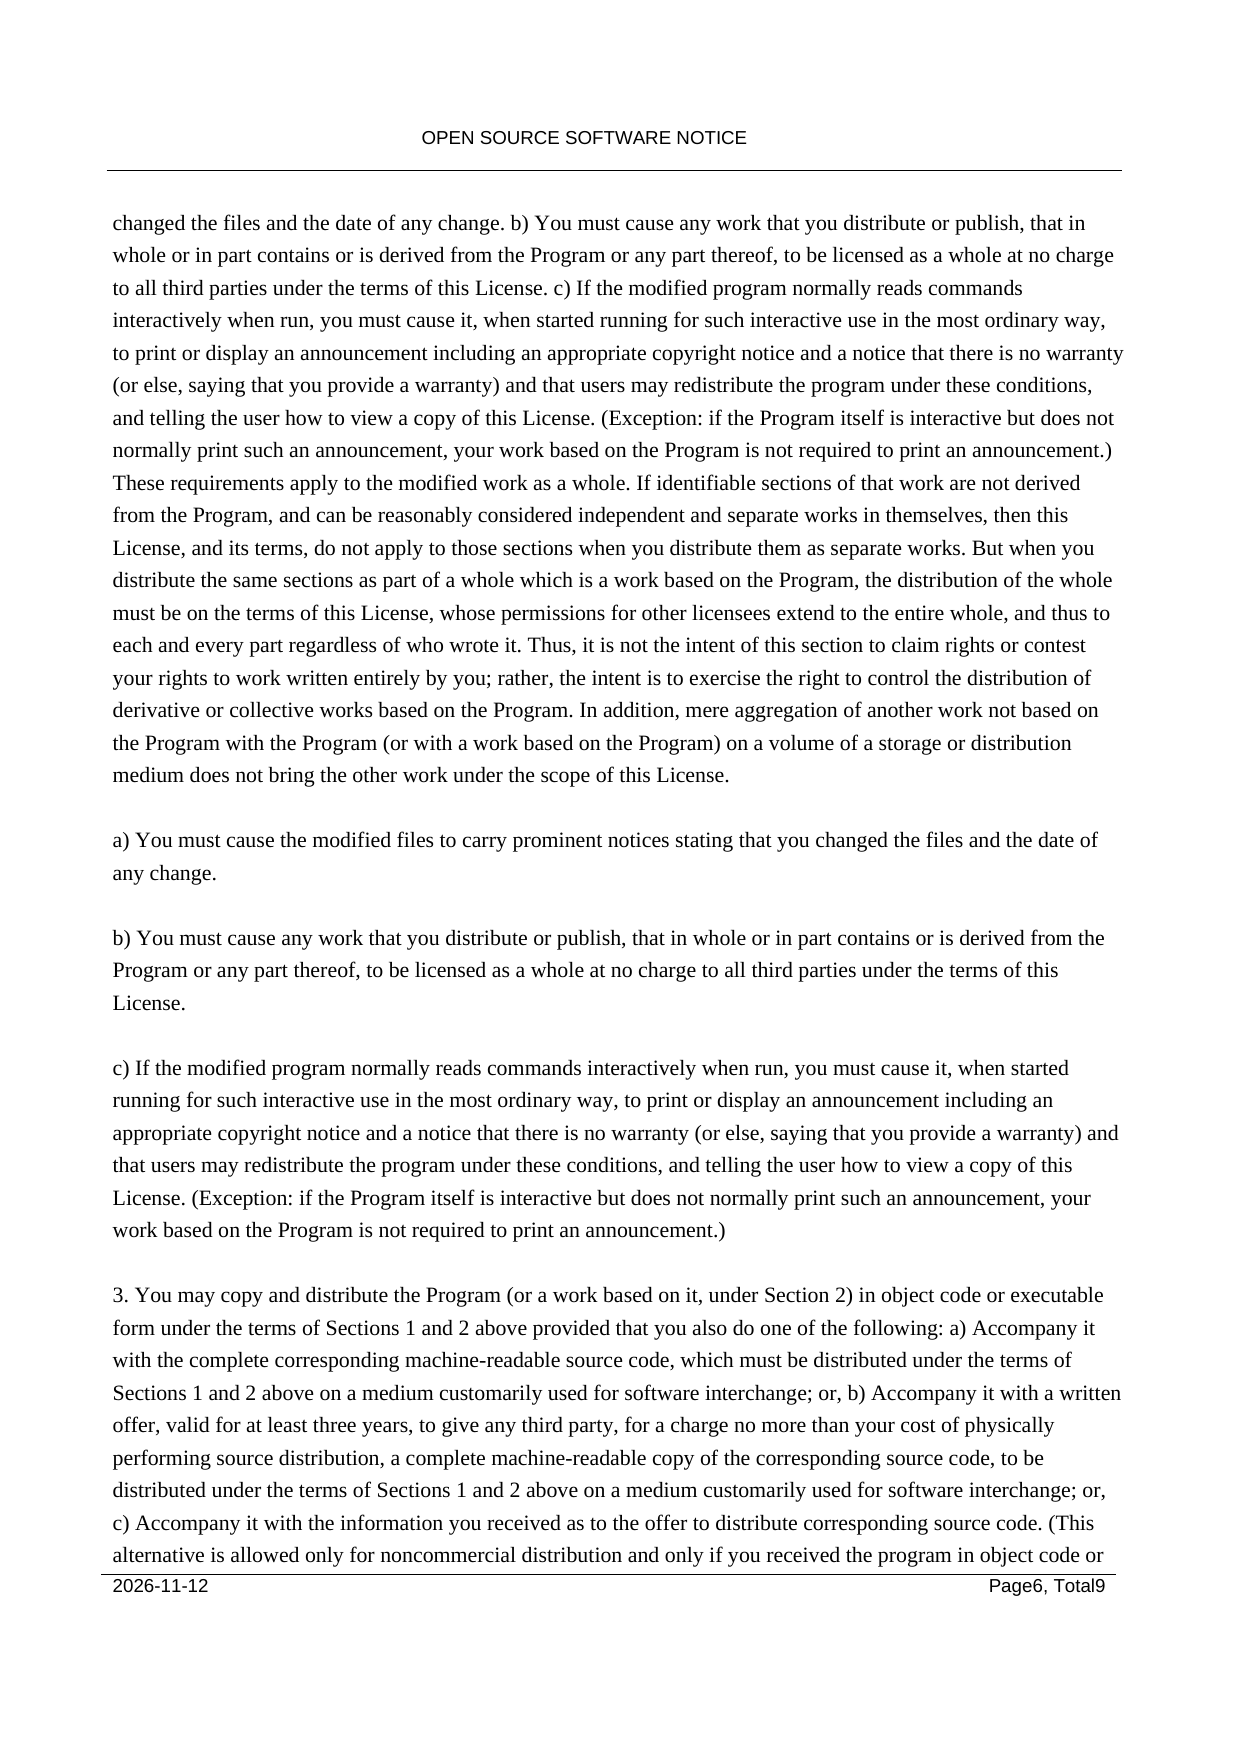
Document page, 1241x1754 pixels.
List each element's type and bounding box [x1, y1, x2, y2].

text [112, 206, 1128, 1571]
